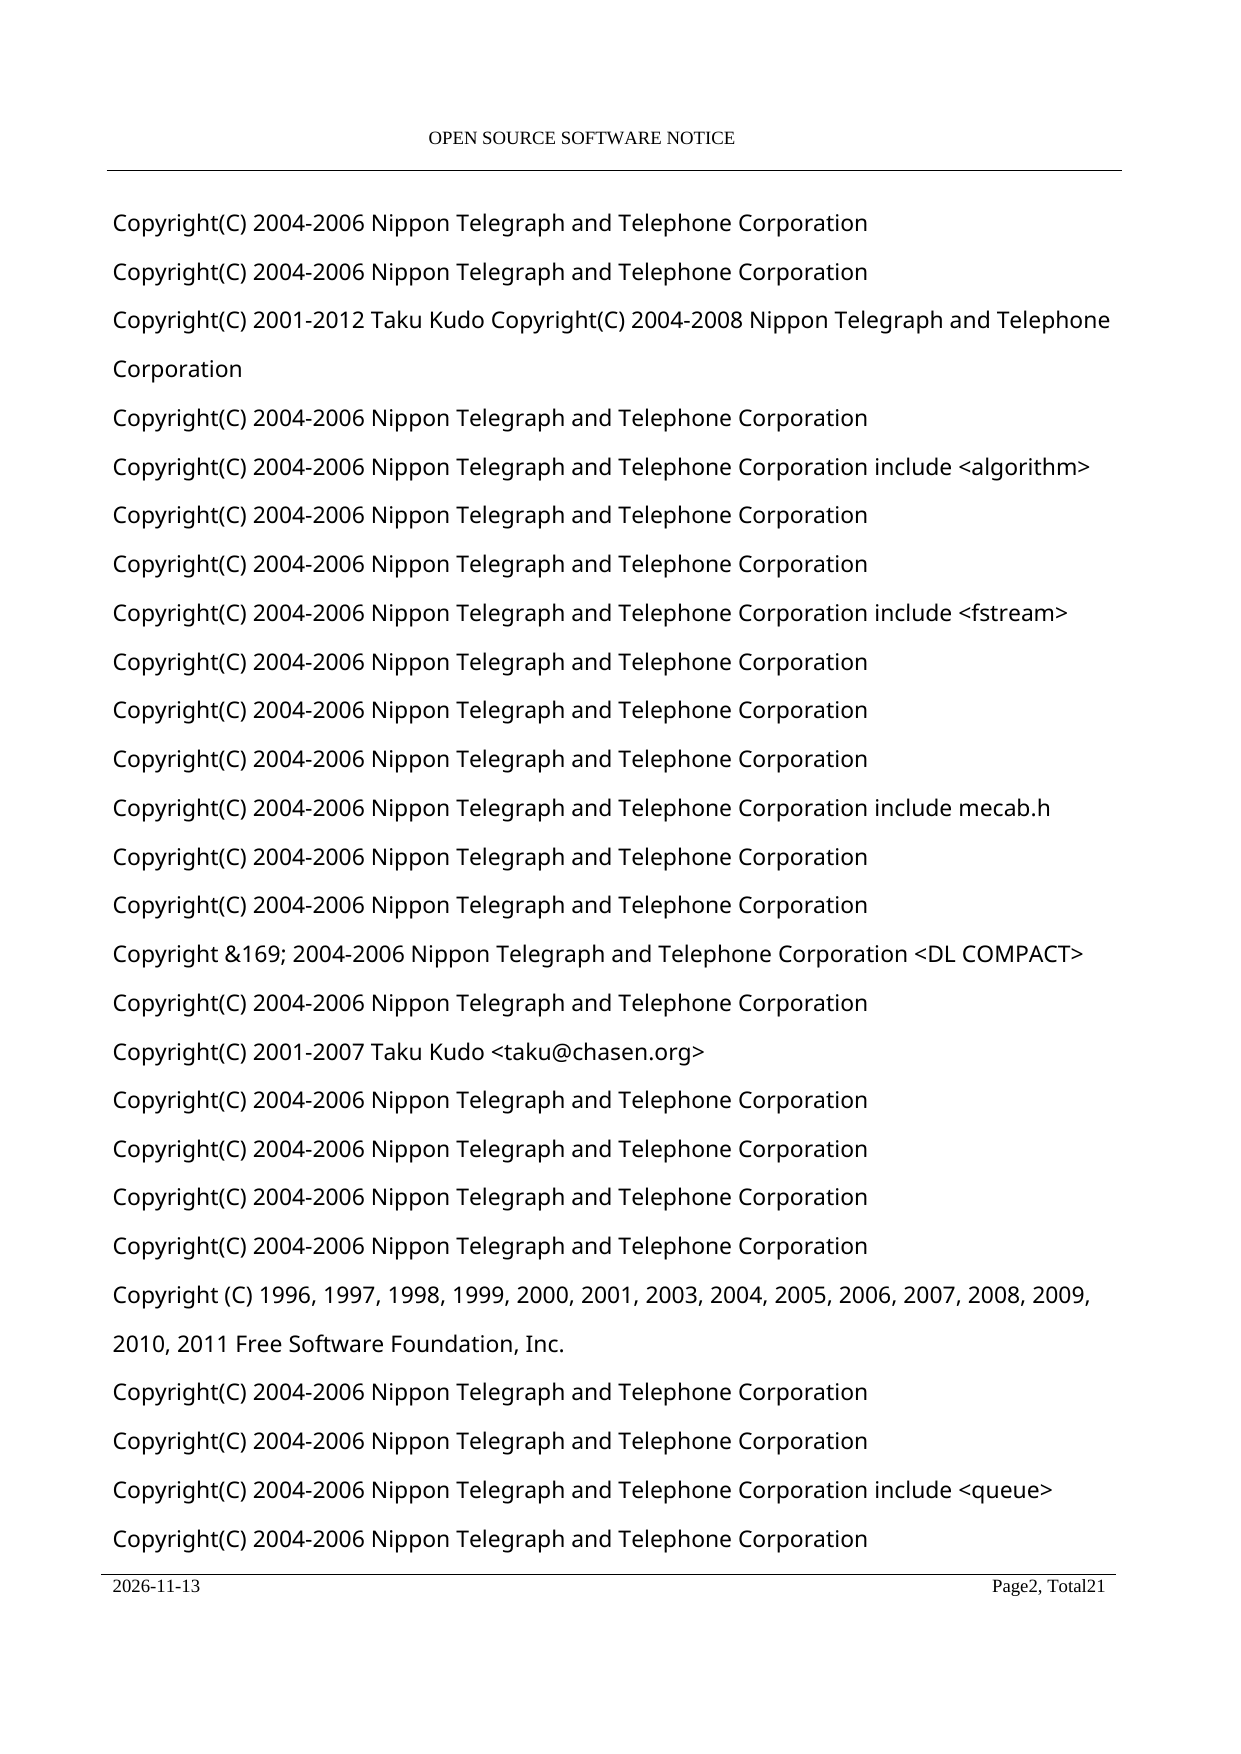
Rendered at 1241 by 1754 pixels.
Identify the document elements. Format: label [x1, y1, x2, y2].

text [112, 206, 1128, 1165]
text [112, 1181, 1128, 1554]
